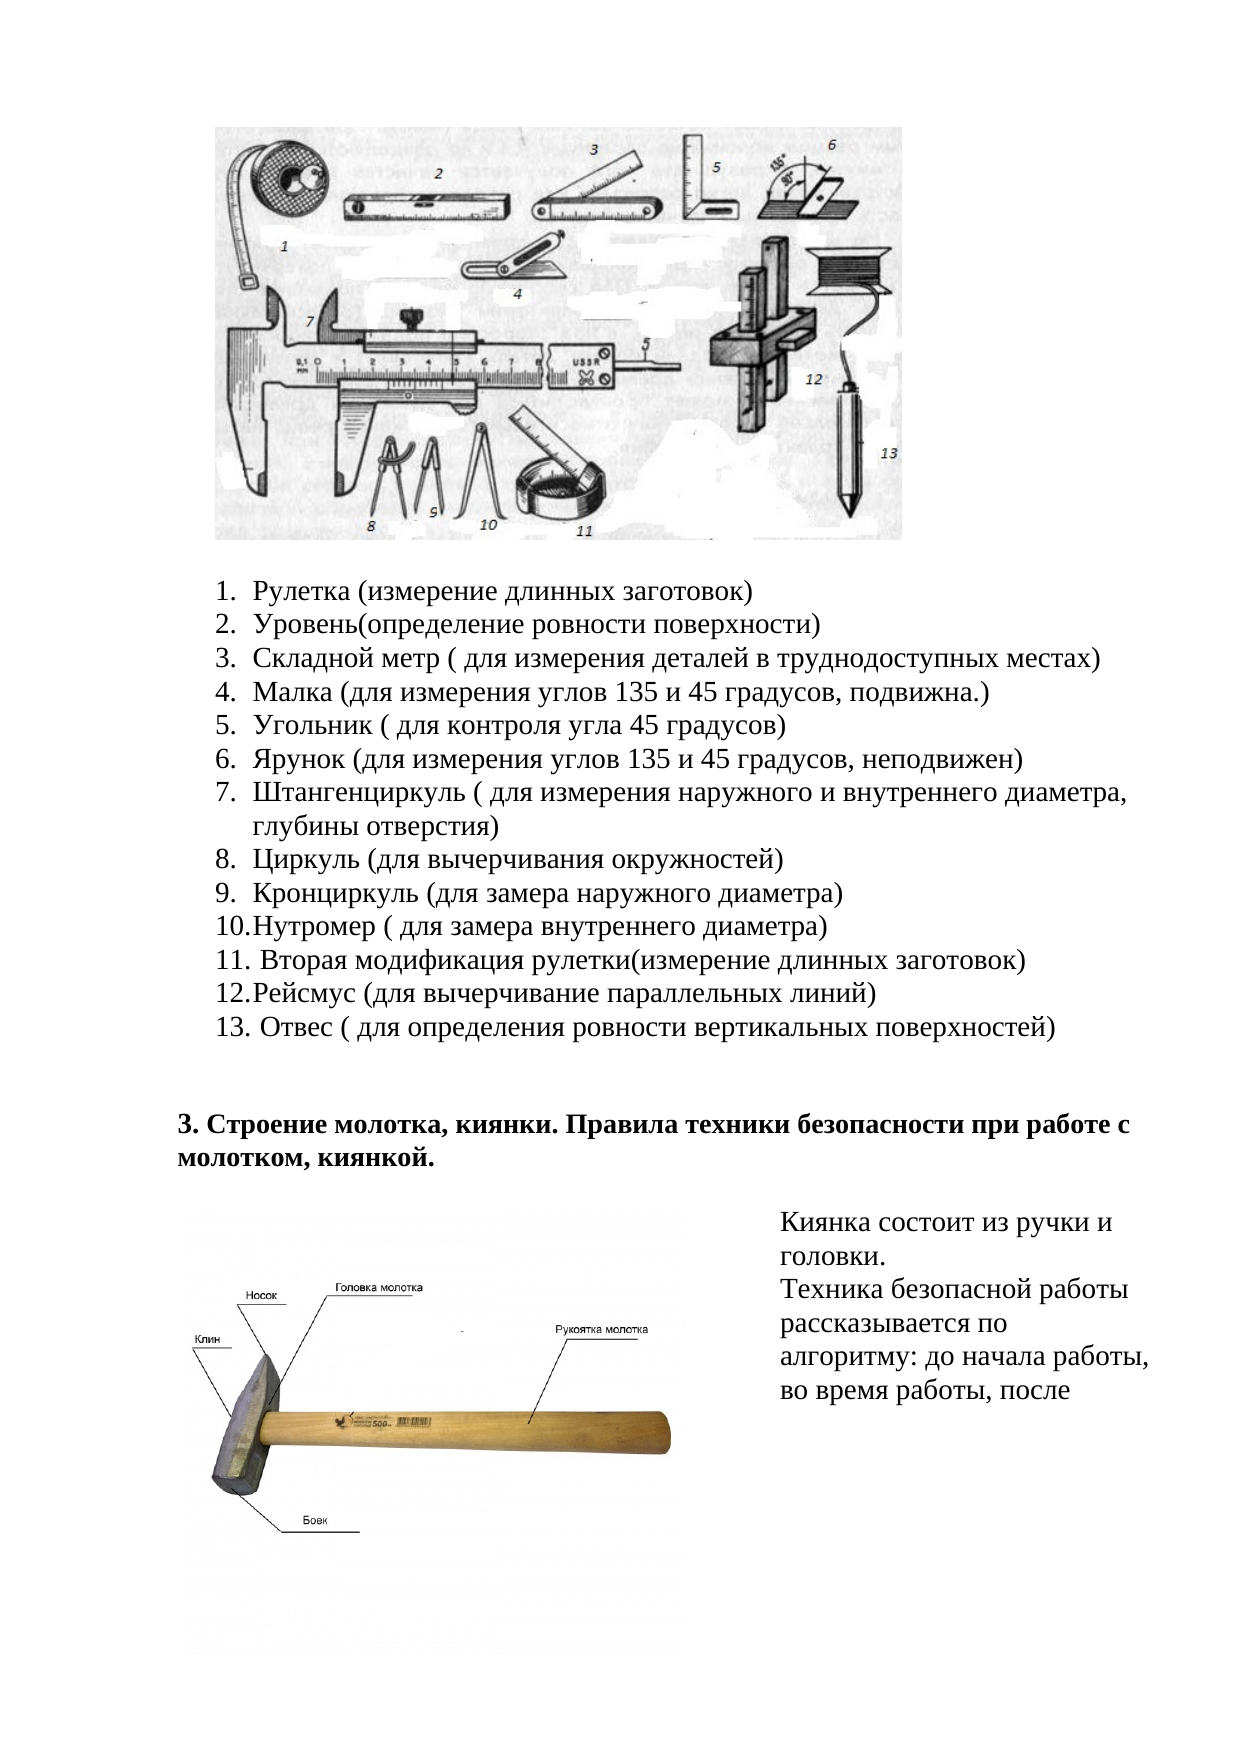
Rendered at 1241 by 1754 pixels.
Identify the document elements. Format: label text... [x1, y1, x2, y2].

list Рейсмус (для вычерчивание параллельных линий) [215, 976, 1152, 1009]
list Складной метр ( для измерения деталей в труднодоступных местах) [215, 640, 1152, 674]
list Уровень(определение ровности поверхности) [215, 607, 1152, 640]
text 3. Строение молотка, киянки. Правила техники безопасности при работе с молотком, киянкой. [177, 1107, 1152, 1173]
list Отвес ( для определения ровности вертикальных поверхностей) [215, 1009, 1152, 1043]
picture [181, 1204, 686, 1656]
list Киянка состоит из ручки и головки. [686, 1204, 1152, 1271]
list Угольник ( для контроля угла 45 градусов) [215, 707, 1152, 741]
list Техника безопасной работы рассказывается по алгоритму: до начала работы, во время работы, после окончания работы. [686, 1271, 1152, 1406]
list Рулетка (измерение длинных заготовок) [215, 573, 1152, 607]
list Штангенциркуль ( для измерения наружного и внутреннего диаметра, глубины отверстия) [215, 774, 1152, 841]
picture [214, 127, 903, 540]
list Циркуль (для вычерчивания окружностей) [215, 841, 1152, 875]
list Кронциркуль (для замера наружного диаметра) [215, 875, 1152, 908]
list Малка (для измерения углов 135 и 45 градусов, подвижна.) [215, 674, 1152, 707]
list Нутромер ( для замера внутреннего диаметра) [215, 908, 1152, 942]
list Вторая модификация рулетки(измерение длинных заготовок) [215, 942, 1152, 976]
list Ярунок (для измерения углов 135 и 45 градусов, неподвижен) [215, 741, 1152, 774]
